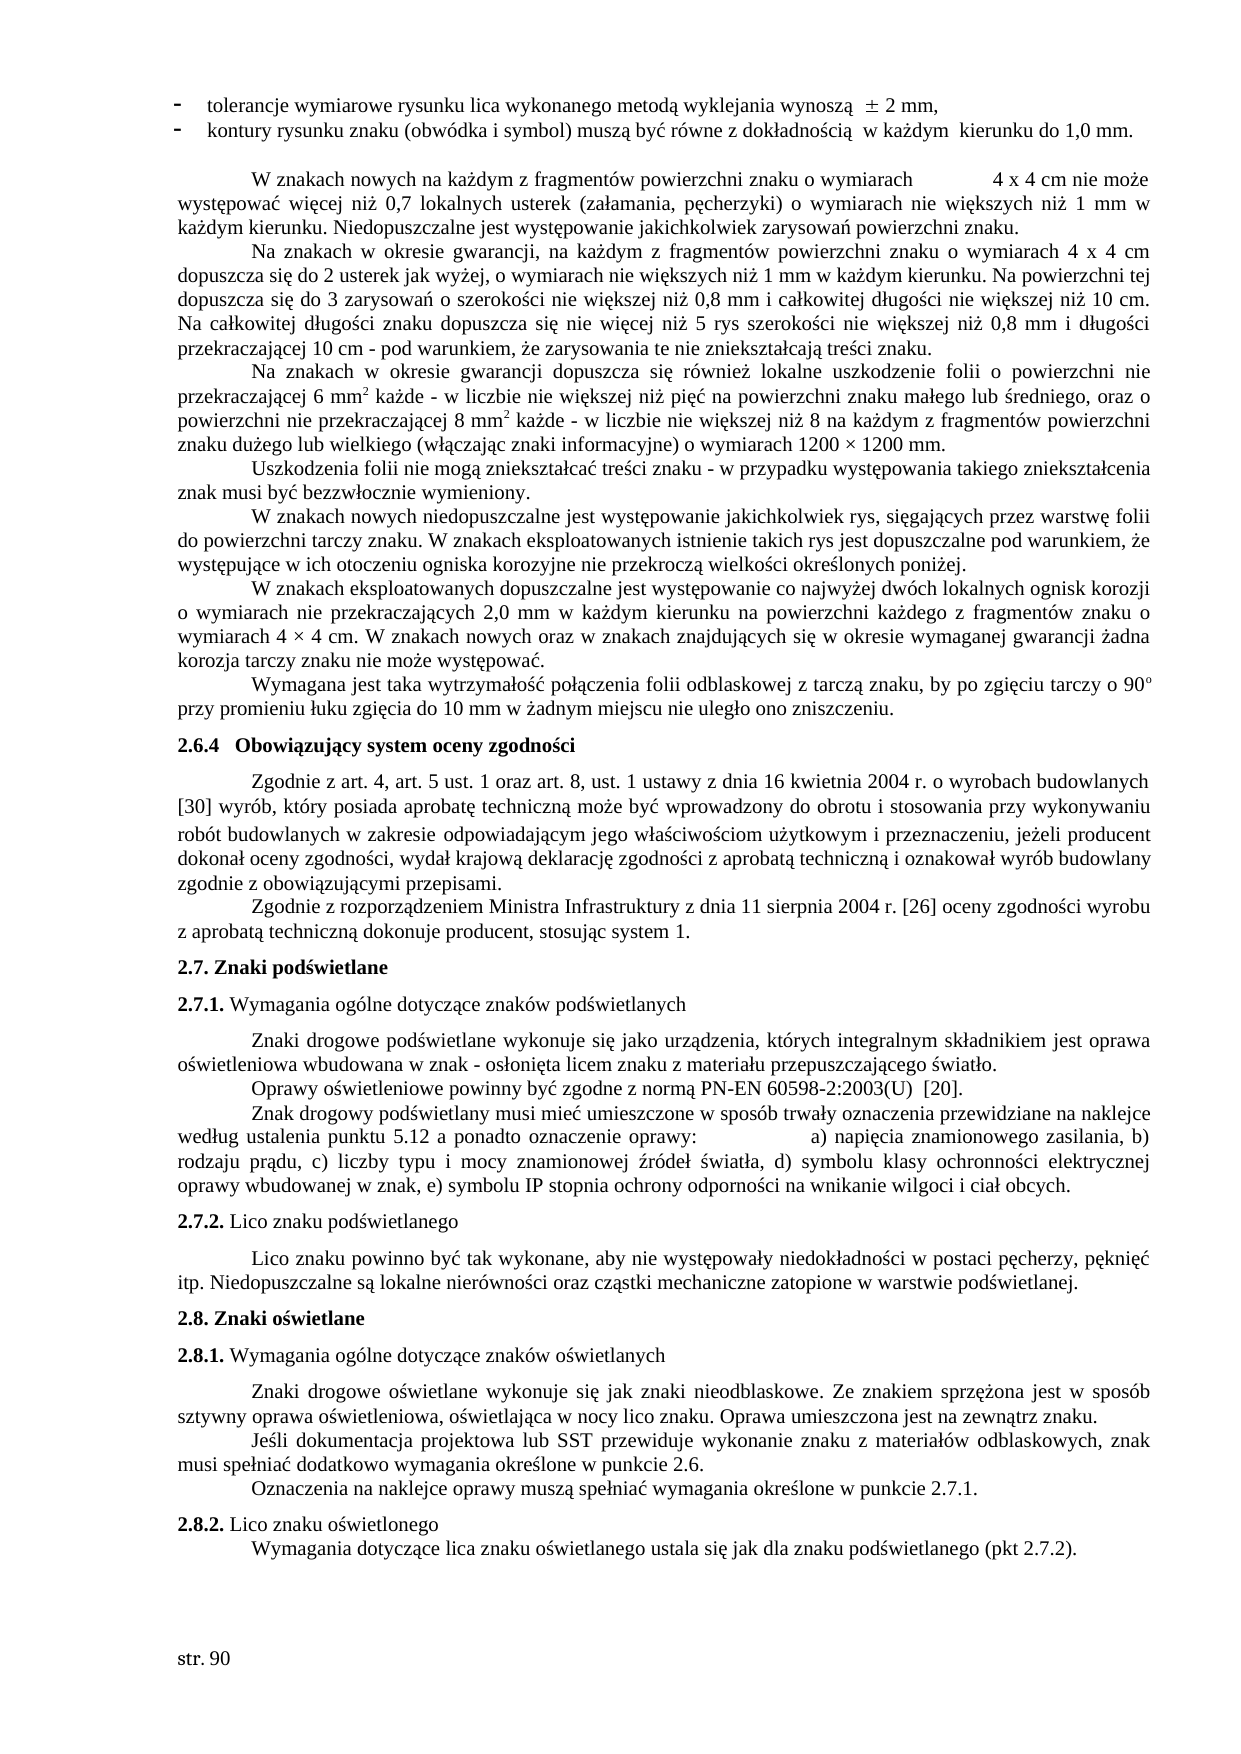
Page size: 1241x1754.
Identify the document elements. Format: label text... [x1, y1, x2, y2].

text Oznaczenia na naklejce oprawy muszą spełniać wymagania określone w punkcie 2.7.1. [177, 1476, 1152, 1500]
text W znakach nowych niedopuszczalne jest występowanie jakichkolwiek rys, sięgających przez warstwę folii do powierzchni tarczy znaku. W znakach eksploatowanych istnienie takich rys jest dopuszczalne pod warunkiem, że występujące w ich otoczeniu ogniska korozyjne nie przekroczą wielkości określonych poniżej. [177, 504, 1152, 576]
text W znakach nowych na każdym z fragmentów powierzchni znaku o wymiarach 4 x 4 cm nie może występować więcej niż 0,7 lokalnych usterek (załamania, pęcherzyki) o wymiarach nie większych niż 1 mm w każdym kierunku. Niedopuszczalne jest występowanie jakichkolwiek zarysowań powierzchni znaku. [177, 167, 1152, 239]
text Na znakach w okresie gwarancji dopuszcza się również lokalne uszkodzenie folii o powierzchni nie przekraczającej 6 mm2 każde - w liczbie nie większej niż pięć na powierzchni znaku małego lub średniego, oraz o powierzchni nie przekraczającej 8 mm2 każde - w liczbie nie większej niż 8 na każdym z fragmentów powierzchni znaku dużego lub wielkiego (włączając znaki informacyjne) o wymiarach 1200 × 1200 mm. [177, 359, 1152, 456]
text 2.6.4 Obowiązujący system oceny zgodności [177, 733, 1152, 757]
text Znak drogowy podświetlany musi mieć umieszczone w sposób trwały oznaczenia przewidziane na naklejce według ustalenia punktu 5.12 a ponadto oznaczenie oprawy: a) napięcia znamionowego zasilania, b) rodzaju prądu, c) liczby typu i mocy znamionowej źródeł światła, d) symbolu klasy ochronności elektrycznej oprawy wbudowanej w znak, e) symbolu IP stopnia ochrony odporności na wnikanie wilgoci i ciał obcych. [177, 1100, 1152, 1197]
subtitle 2.7. Znaki podświetlane [177, 955, 1152, 979]
list kontury rysunku znaku (obwódka i symbol) muszą być równe z dokładnością w każdym kierunku do 1,0 mm. [177, 118, 1152, 143]
text Uszkodzenia folii nie mogą zniekształcać treści znaku - w przypadku występowania takiego zniekształcenia znak musi być bezzwłocznie wymieniony. [177, 456, 1152, 504]
text Wymagania dotyczące lica znaku oświetlanego ustala się jak dla znaku podświetlanego (pkt 2.7.2). [177, 1536, 1152, 1560]
text Lico znaku powinno być tak wykonane, aby nie występowały niedokładności w postaci pęcherzy, pęknięć itp. Niedopuszczalne są lokalne nierówności oraz cząstki mechaniczne zatopione w warstwie podświetlanej. [177, 1246, 1152, 1294]
text 2.7.1. Wymagania ogólne dotyczące znaków podświetlanych [177, 992, 1152, 1016]
text Wymagana jest taka wytrzymałość połączenia folii odblaskowej z tarczą znaku, by po zgięciu tarczy o 90o przy promieniu łuku zgięcia do 10 mm w żadnym miejscu nie uległo ono zniszczeniu. [177, 672, 1152, 720]
text Znaki drogowe podświetlane wykonuje się jako urządzenia, których integralnym składnikiem jest oprawa oświetleniowa wbudowana w znak - osłonięta licem znaku z materiału przepuszczającego światło. [177, 1028, 1152, 1076]
text 2.7.2. Lico znaku podświetlanego [177, 1209, 1152, 1233]
list tolerancje wymiarowe rysunku lica wykonanego metodą wyklejania wynoszą  2 mm, [177, 93, 1152, 118]
text 2.8.1. Wymagania ogólne dotyczące znaków oświetlanych [177, 1343, 1152, 1367]
text Zgodnie z art. 4, art. 5 ust. 1 oraz art. 8, ust. 1 ustawy z dnia 16 kwietnia 2004 r. o wyrobach budowlanych [30] wyrób, który posiada aprobatę techniczną może być wprowadzony do obrotu i stosowania przy wykonywaniu robót budowlanych w zakresie odpowiadającym jego właściwościom użytkowym i przeznaczeniu, jeżeli producent dokonał oceny zgodności, wydał krajową deklarację zgodności z aprobatą techniczną i oznakował wyrób budowlany zgodnie z obowiązującymi przepisami. [177, 769, 1152, 894]
text Jeśli dokumentacja projektowa lub SST przewiduje wykonanie znaku z materiałów odblaskowych, znak musi spełniać dodatkowo wymagania określone w punkcie 2.6. [177, 1428, 1152, 1476]
subtitle 2.8. Znaki oświetlane [177, 1306, 1152, 1330]
text Zgodnie z rozporządzeniem Ministra Infrastruktury z dnia 11 sierpnia 2004 r. [26] oceny zgodności wyrobu z aprobatą techniczną dokonuje producent, stosując system 1. [177, 894, 1152, 943]
text 2.8.2. Lico znaku oświetlonego [177, 1512, 1152, 1536]
text Oprawy oświetleniowe powinny być zgodne z normą PN-EN 60598-2:2003(U) [20]. [177, 1076, 1152, 1100]
text Na znakach w okresie gwarancji, na każdym z fragmentów powierzchni znaku o wymiarach 4 x 4 cm dopuszcza się do 2 usterek jak wyżej, o wymiarach nie większych niż 1 mm w każdym kierunku. Na powierzchni tej dopuszcza się do 3 zarysowań o szerokości nie większej niż 0,8 mm i całkowitej długości nie większej niż 10 cm. Na całkowitej długości znaku dopuszcza się nie więcej niż 5 rys szerokości nie większej niż 0,8 mm i długości przekraczającej 10 cm - pod warunkiem, że zarysowania te nie zniekształcają treści znaku. [177, 239, 1152, 359]
text Znaki drogowe oświetlane wykonuje się jak znaki nieodblaskowe. Ze znakiem sprzężona jest w sposób sztywny oprawa oświetleniowa, oświetlająca w nocy lico znaku. Oprawa umieszczona jest na zewnątrz znaku. [177, 1379, 1152, 1428]
text W znakach eksploatowanych dopuszczalne jest występowanie co najwyżej dwóch lokalnych ognisk korozji o wymiarach nie przekraczających 2,0 mm w każdym kierunku na powierzchni każdego z fragmentów znaku o wymiarach 4 × 4 cm. W znakach nowych oraz w znakach znajdujących się w okresie wymaganej gwarancji żadna korozja tarczy znaku nie może występować. [177, 576, 1152, 672]
